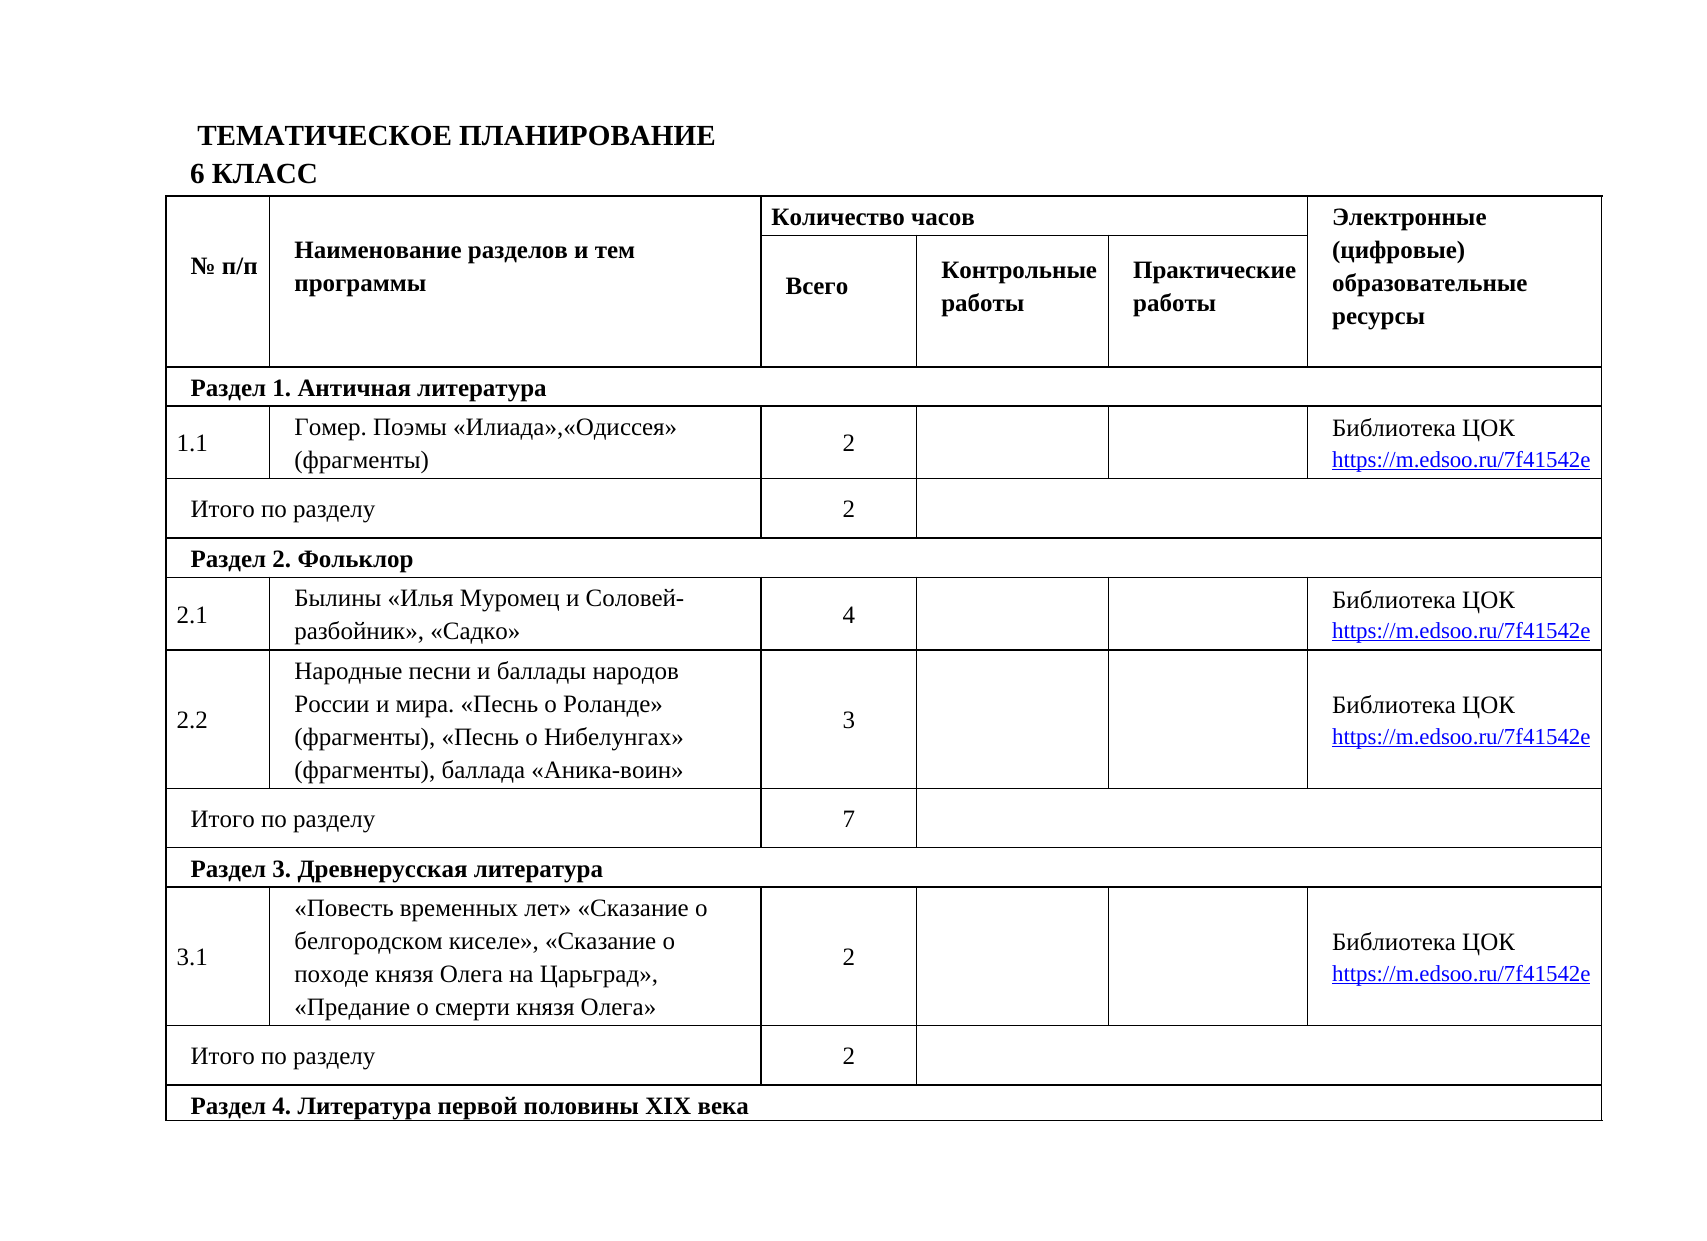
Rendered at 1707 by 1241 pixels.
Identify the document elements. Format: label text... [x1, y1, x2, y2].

table_cell Раздел 2. Фольклор [167, 539, 1601, 577]
table_cell [917, 479, 1601, 537]
table_cell [917, 1026, 1601, 1084]
table_cell Раздел 4. Литература первой половины XIX века [167, 1086, 1601, 1120]
table_cell [1109, 578, 1307, 649]
table_cell 1.1 [167, 407, 269, 478]
table_header Количество часов [762, 197, 1307, 234]
table_cell Гомер. Поэмы «Илиада»,«Одиссея» (фрагменты) [270, 407, 760, 478]
table_cell 2 [762, 888, 916, 1025]
table_header Наименование разделов и тем программы [270, 197, 760, 366]
table_cell [1109, 888, 1307, 1025]
table_cell 7 [762, 789, 916, 847]
table_cell [917, 407, 1108, 478]
table_cell Всего [762, 236, 916, 366]
text ТЕМАТИЧЕСКОЕ ПЛАНИРОВАНИЕ [190, 118, 1618, 152]
table_cell [917, 789, 1601, 847]
table_cell [917, 578, 1108, 649]
table_cell [917, 888, 1108, 1025]
table_cell 2 [762, 407, 916, 478]
table_cell Библиотека ЦОК https://m.edsoo.ru/7f41542e [1308, 407, 1601, 478]
table_cell 3 [762, 651, 916, 787]
table_cell Библиотека ЦОК https://m.edsoo.ru/7f41542e [1308, 651, 1601, 787]
table_cell 2 [762, 479, 916, 537]
table_cell 2.1 [167, 578, 269, 649]
table_cell 3.1 [167, 888, 269, 1025]
table_cell Контрольные работы [917, 236, 1108, 366]
table_header № п/п [167, 197, 269, 366]
table_cell Раздел 1. Античная литература [167, 368, 1601, 405]
table_cell [1109, 407, 1307, 478]
table_cell 2 [762, 1026, 916, 1084]
table_header Электронные (цифровые) образовательные ресурсы [1308, 197, 1601, 366]
table_cell Былины «Илья Муромец и Соловей-разбойник», «Садко» [270, 578, 760, 649]
text 6 КЛАСС [190, 157, 1618, 190]
table_cell Библиотека ЦОК https://m.edsoo.ru/7f41542e [1308, 578, 1601, 649]
table_cell Итого по разделу [167, 479, 760, 537]
table_cell Итого по разделу [167, 1026, 760, 1084]
table_cell Народные песни и баллады народов России и мира. «Песнь о Роланде» (фрагменты), «Песнь о Нибелунгах» (фрагменты), баллада «Аника-воин» [270, 651, 760, 787]
table_cell 4 [762, 578, 916, 649]
table_cell 2.2 [167, 651, 269, 787]
table_cell Раздел 3. Древнерусская литература [167, 848, 1601, 886]
table_cell Практические работы [1109, 236, 1307, 366]
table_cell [1308, 888, 1601, 1025]
table_cell «Повесть временных лет» «Сказание о белгородском киселе», «Сказание о походе князя Олега на Царьград», «Предание о смерти князя Олега» [270, 888, 760, 1025]
table_cell [1109, 651, 1307, 787]
table_cell [917, 651, 1108, 787]
table_cell Итого по разделу [167, 789, 760, 847]
